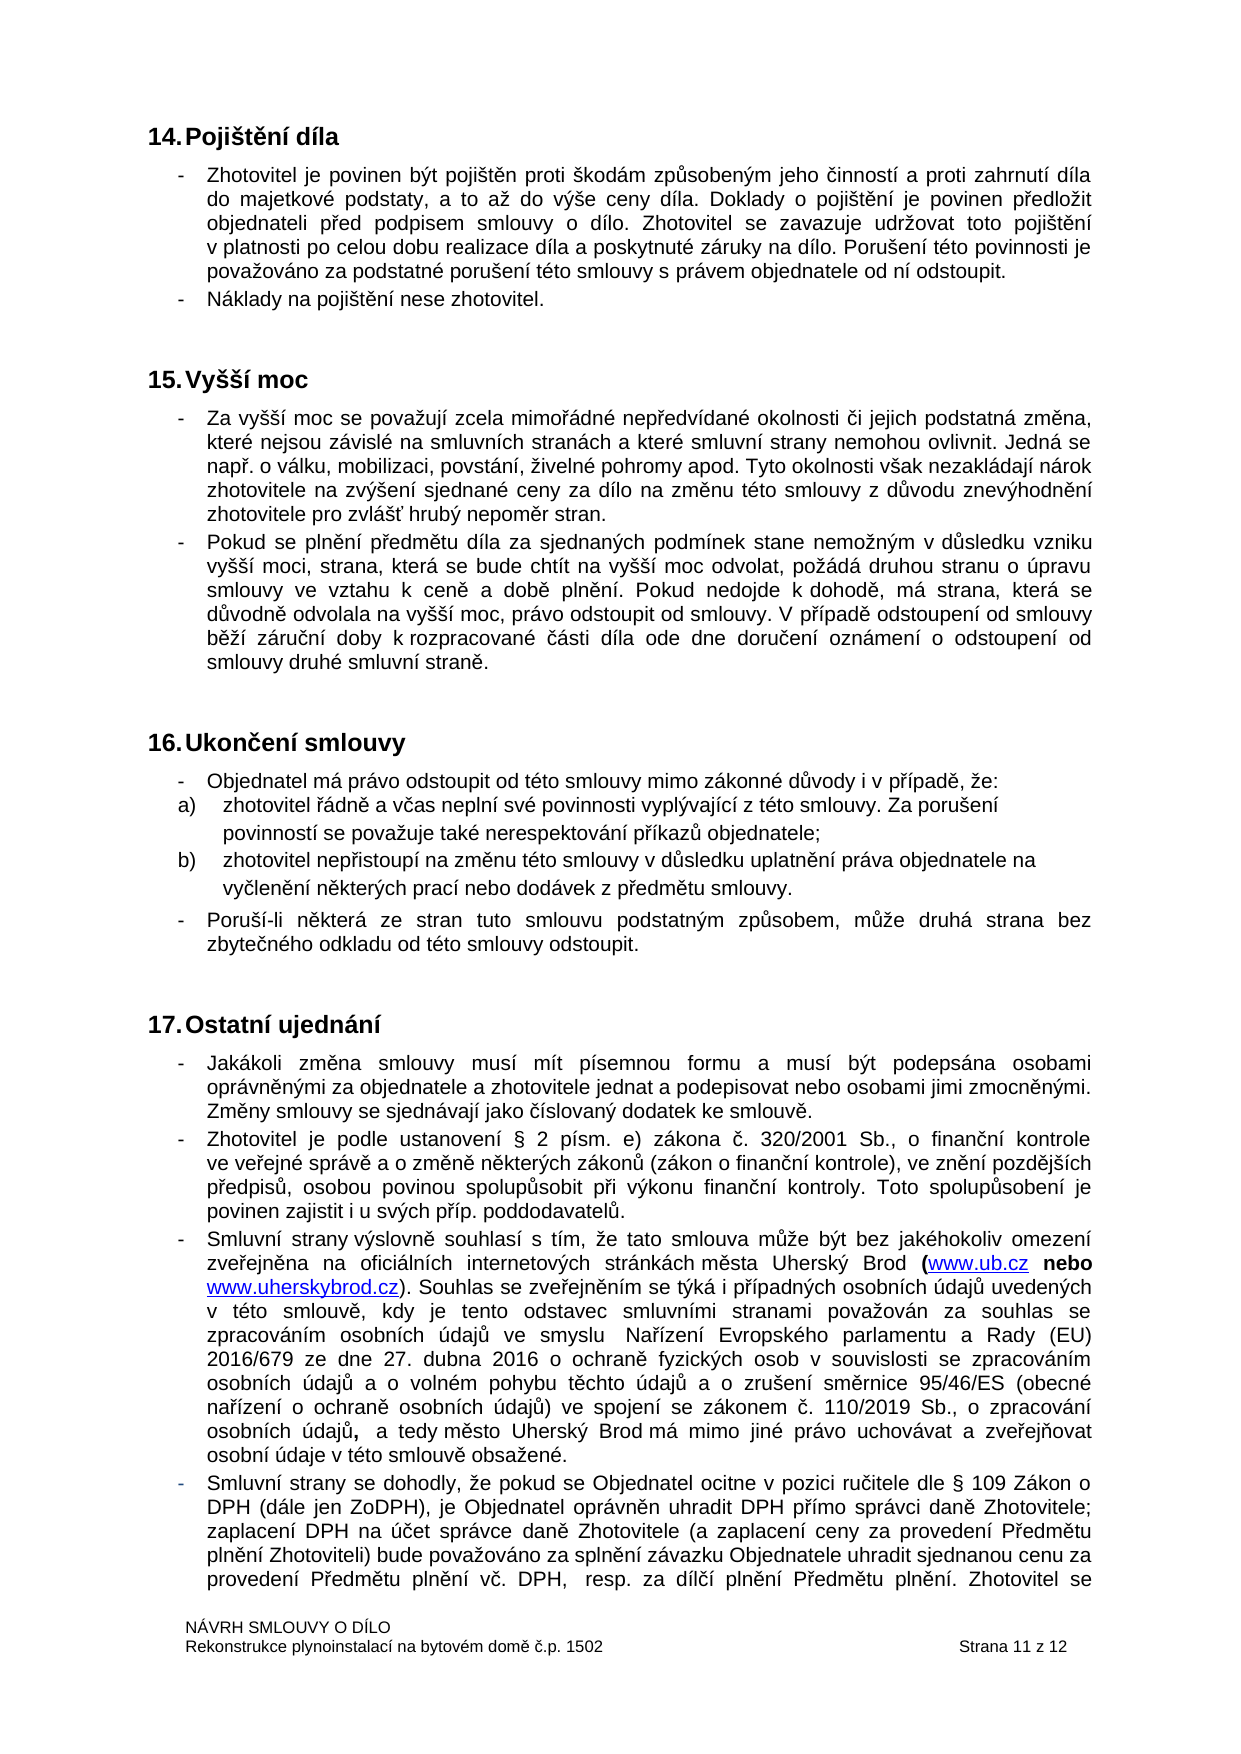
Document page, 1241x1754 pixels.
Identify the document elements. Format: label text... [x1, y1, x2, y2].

text Smluvní strany výslovně souhlasí s tím, že tato smlouva může být bez jakéhokoliv omezení zveřejněna na oficiálních internetových stránkách města Uherský Brod (www.ub.cz nebo www.uherskybrod.cz). Souhlas se zveřejněním se týká i případných osobních údajů uvedených v této smlouvě, kdy je tento odstavec smluvními stranami považován za souhlas se zpracováním osobních údajů ve smyslu Nařízení Evropského parlamentu a Rady (EU) 2016/679 ze dne 27. dubna 2016 o ochraně fyzických osob v souvislosti se zpracováním osobních údajů a o volném pohybu těchto údajů a o zrušení směrnice 95/46/ES (obecné nařízení o ochraně osobních údajů) ve spojení se zákonem č. 110/2019 Sb., o zpracování osobních údajů, a tedy město Uherský Brod má mimo jiné právo uchovávat a zveřejňovat osobní údaje v této smlouvě obsažené. [177, 1227, 1093, 1466]
text Pokud se plnění předmětu díla za sjednaných podmínek stane nemožným v důsledku vzniku vyšší moci, strana, která se bude chtít na vyšší moc odvolat, požádá druhou stranu o úpravu smlouvy ve vztahu k ceně a době plnění. Pokud nedojde k dohodě, má strana, která se důvodně odvolala na vyšší moc, právo odstoupit od smlouvy. V případě odstoupení od smlouvy běží záruční doby k rozpracované části díla ode dne doručení oznámení o odstoupení od smlouvy druhé smluvní straně. [177, 530, 1093, 674]
text Objednatel má právo odstoupit od této smlouvy mimo zákonné důvody i v případě, že: [177, 769, 1093, 793]
text Náklady na pojištění nese zhotovitel. [177, 287, 1093, 311]
text Zhotovitel je povinen být pojištěn proti škodám způsobeným jeho činností a proti zahrnutí díla do majetkové podstaty, a to až do výše ceny díla. Doklady o pojištění je povinen předložit objednateli před podpisem smlouvy o dílo. Zhotovitel se zavazuje udržovat toto pojištění v platnosti po celou dobu realizace díla a poskytnuté záruky na dílo. Porušení této povinnosti je považováno za podstatné porušení této smlouvy s právem objednatele od ní odstoupit. [177, 163, 1093, 283]
subtitle Ostatní ujednání [148, 1009, 1093, 1038]
text Za vyšší moc se považují zcela mimořádné nepředvídané okolnosti či jejich podstatná změna, které nejsou závislé na smluvních stranách a které smluvní strany nemohou ovlivnit. Jedná se např. o válku, mobilizaci, povstání, živelné pohromy apod. Tyto okolnosti však nezakládají nárok zhotovitele na zvýšení sjednané ceny za dílo na změnu této smlouvy z důvodu znevýhodnění zhotovitele pro zvlášť hrubý nepoměr stran. [177, 406, 1093, 526]
subtitle Ukončení smlouvy [148, 728, 1093, 757]
list zhotovitel nepřistoupí na změnu této smlouvy v důsledku uplatnění práva objednatele na vyčlenění některých prací nebo dodávek z předmětu smlouvy. [178, 848, 1093, 900]
list zhotovitel řádně a včas neplní své povinnosti vyplývající z této smlouvy. Za porušení povinností se považuje také nerespektování příkazů objednatele; [178, 793, 1093, 845]
text Jakákoli změna smlouvy musí mít písemnou formu a musí být podepsána osobami oprávněnými za objednatele a zhotovitele jednat a podepisovat nebo osobami jimi zmocněnými. Změny smlouvy se sjednávají jako číslovaný dodatek ke smlouvě. [177, 1051, 1093, 1123]
subtitle Pojištění díla [148, 122, 1093, 150]
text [177, 1471, 1093, 1590]
text Poruší-li některá ze stran tuto smlouvu podstatným způsobem, může druhá strana bez zbytečného odkladu od této smlouvy odstoupit. [177, 907, 1093, 955]
text Zhotovitel je podle ustanovení § 2 písm. e) zákona č. 320/2001 Sb., o finanční kontrole ve veřejné správě a o změně některých zákonů (zákon o finanční kontrole), ve znění pozdějších předpisů, osobou povinou spolupůsobit při výkonu finanční kontroly. Toto spolupůsobení je povinen zajistit i u svých příp. poddodavatelů. [177, 1127, 1093, 1223]
subtitle Vyšší moc [148, 365, 1093, 394]
